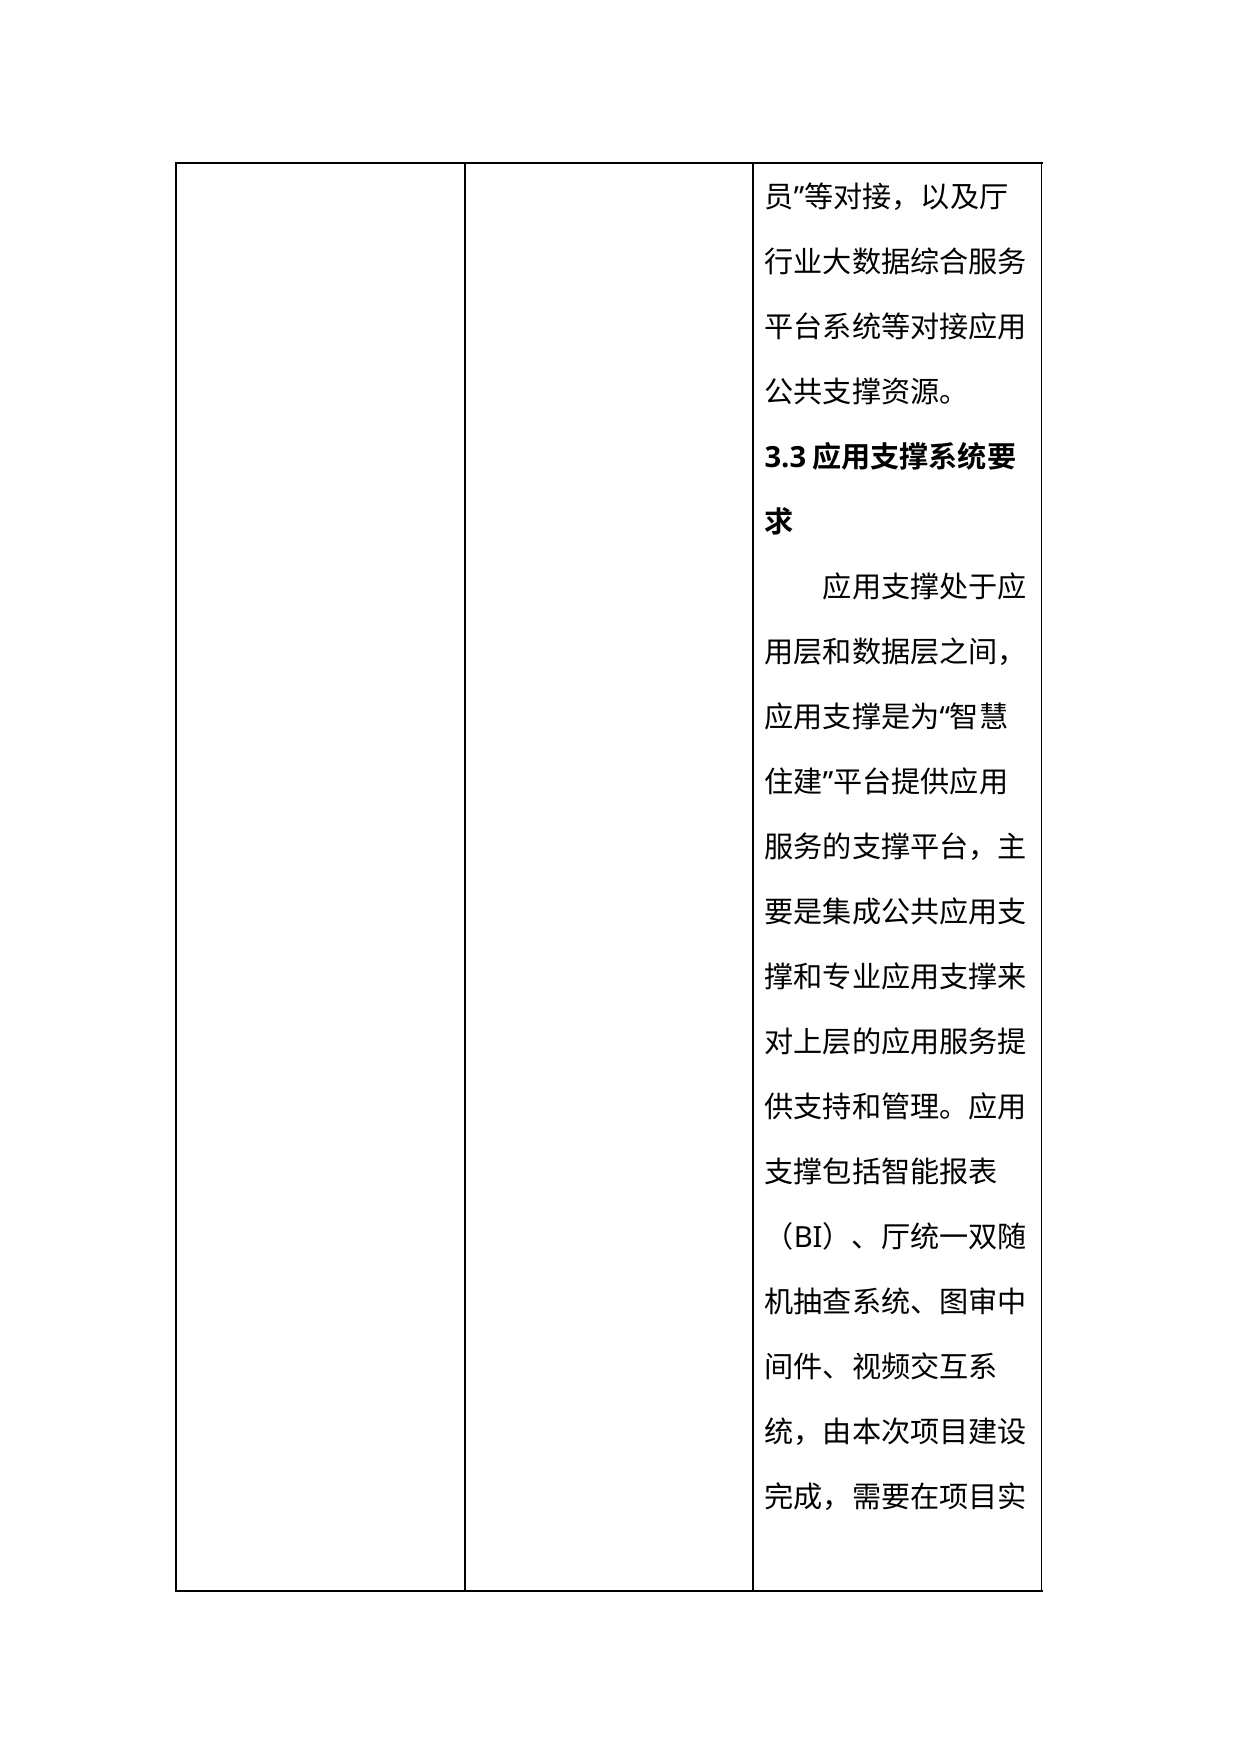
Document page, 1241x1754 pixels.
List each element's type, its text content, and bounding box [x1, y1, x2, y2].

table_cell 1 [466, 164, 752, 1590]
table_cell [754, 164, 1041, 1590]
table_cell [177, 164, 464, 1590]
